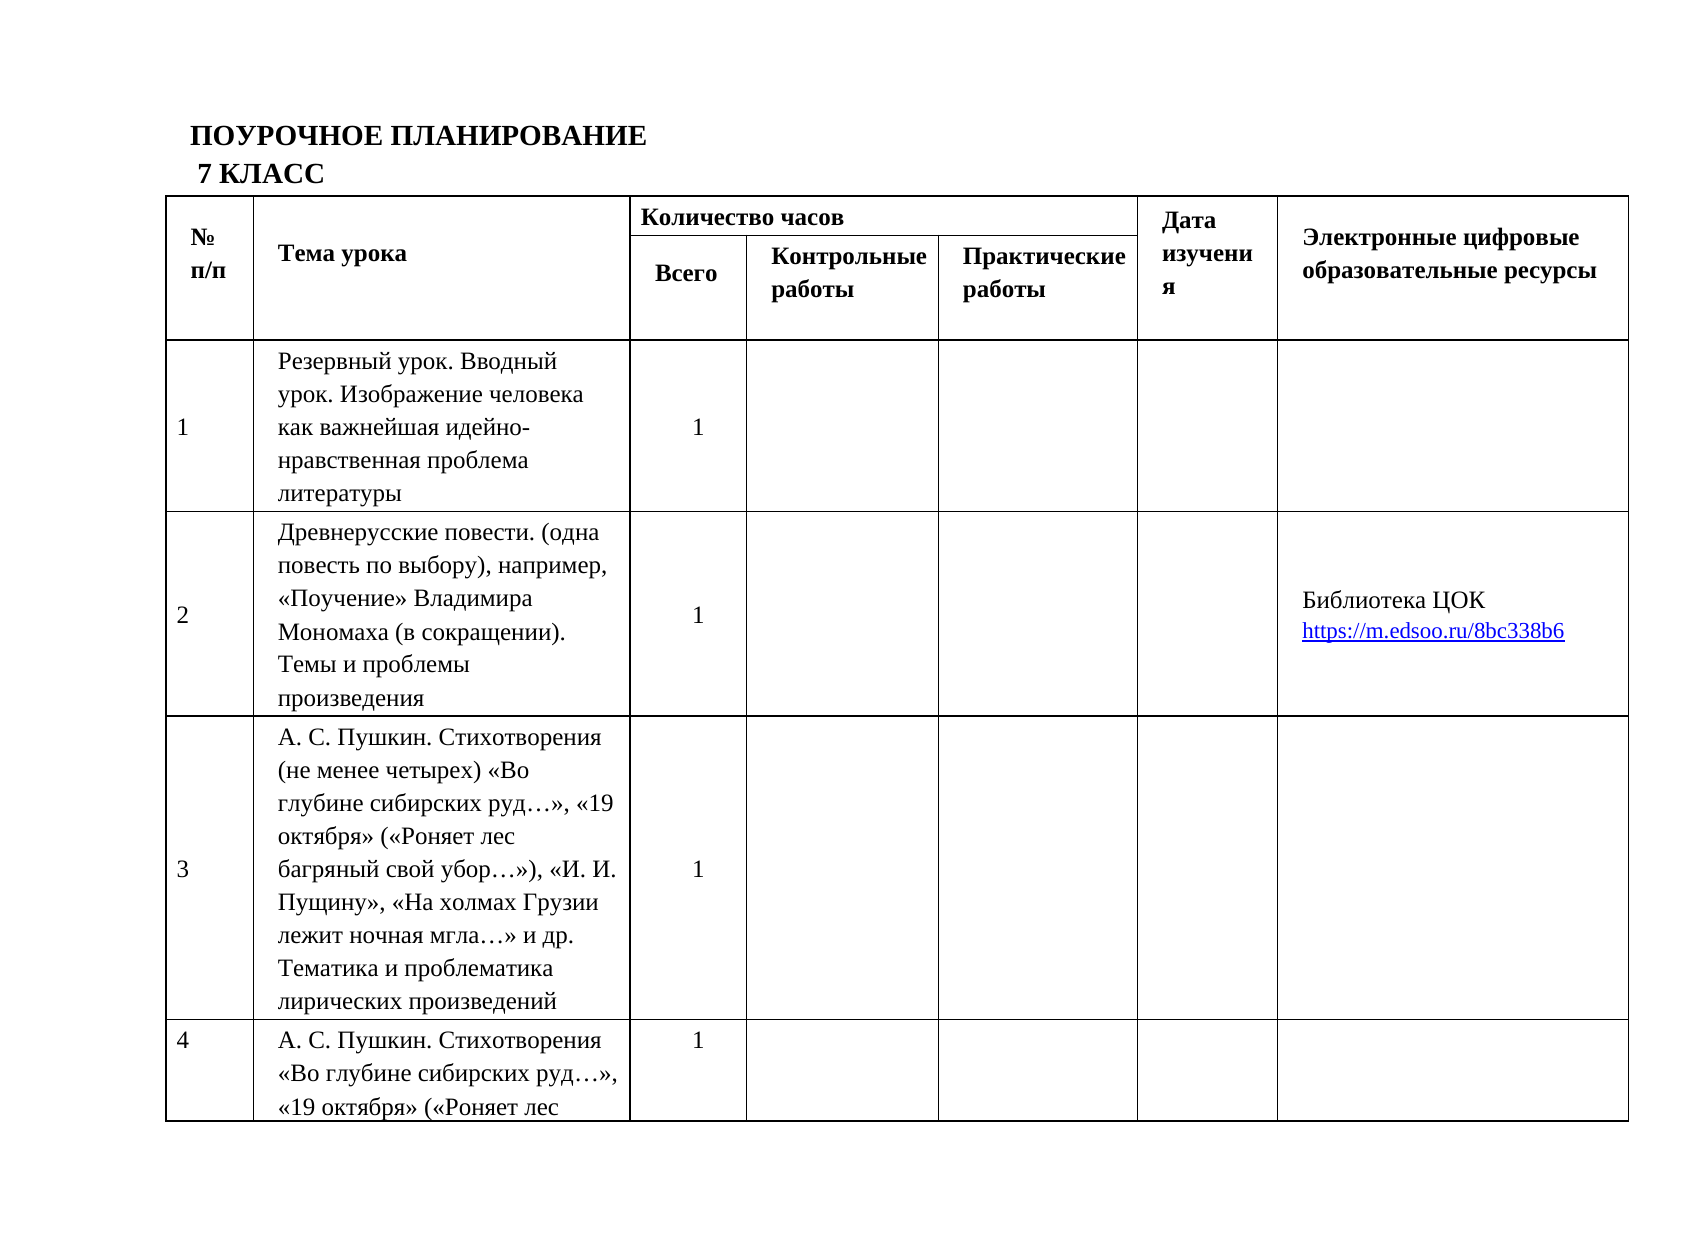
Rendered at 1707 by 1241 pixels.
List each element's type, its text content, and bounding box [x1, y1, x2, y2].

table_header Электронные цифровые образовательные ресурсы [1278, 197, 1628, 339]
table_cell [1278, 717, 1628, 1019]
text ПОУРОЧНОЕ ПЛАНИРОВАНИЕ [190, 118, 1618, 152]
table_cell 1 [631, 341, 746, 511]
table_cell [747, 341, 938, 511]
table_header Дата изучения [1138, 197, 1277, 339]
table_cell 1 [631, 1020, 746, 1120]
table_cell [747, 717, 938, 1019]
table_cell 3 [167, 717, 253, 1019]
table_cell [939, 1020, 1137, 1120]
text 7 КЛАСС [190, 157, 1618, 190]
table_cell [939, 717, 1137, 1019]
table_header № п/п [167, 197, 253, 339]
table_cell Практические работы [939, 236, 1137, 339]
table_cell 1 [167, 341, 253, 511]
table_cell Контрольные работы [747, 236, 938, 339]
table_cell [1278, 341, 1628, 511]
table_cell [747, 512, 938, 715]
table_cell Библиотека ЦОК https://m.edsoo.ru/8bc338b6 [1278, 512, 1628, 715]
table_cell 4 [167, 1020, 253, 1120]
table_cell [1138, 512, 1277, 715]
table_cell [939, 512, 1137, 715]
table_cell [254, 1020, 629, 1120]
table_cell Древнерусские повести. (одна повесть по выбору), например, «Поучение» Владимира Мономаха (в сокращении). Темы и проблемы произведения [254, 512, 629, 715]
table_cell [939, 341, 1137, 511]
table_header Тема урока [254, 197, 629, 339]
table_cell [1138, 717, 1277, 1019]
table_cell [1278, 1020, 1628, 1120]
table_cell 1 [631, 717, 746, 1019]
table_cell А. С. Пушкин. Стихотворения (не менее четырех) «Во глубине сибирских руд…», «19 октября» («Роняет лес багряный свой убор…»), «И. И. Пущину», «На холмах Грузии лежит ночная мгла…» и др. Тематика и проблематика лирических произведений [254, 717, 629, 1019]
table_cell 1 [631, 512, 746, 715]
table_cell 2 [167, 512, 253, 715]
table_header Количество часов [631, 197, 1137, 234]
table_cell [747, 1020, 938, 1120]
table_cell Резервный урок. Вводный урок. Изображение человека как важнейшая идейно-нравственная проблема литературы [254, 341, 629, 511]
table_cell Всего [631, 236, 746, 339]
table_cell [1138, 341, 1277, 511]
table_cell [1138, 1020, 1277, 1120]
